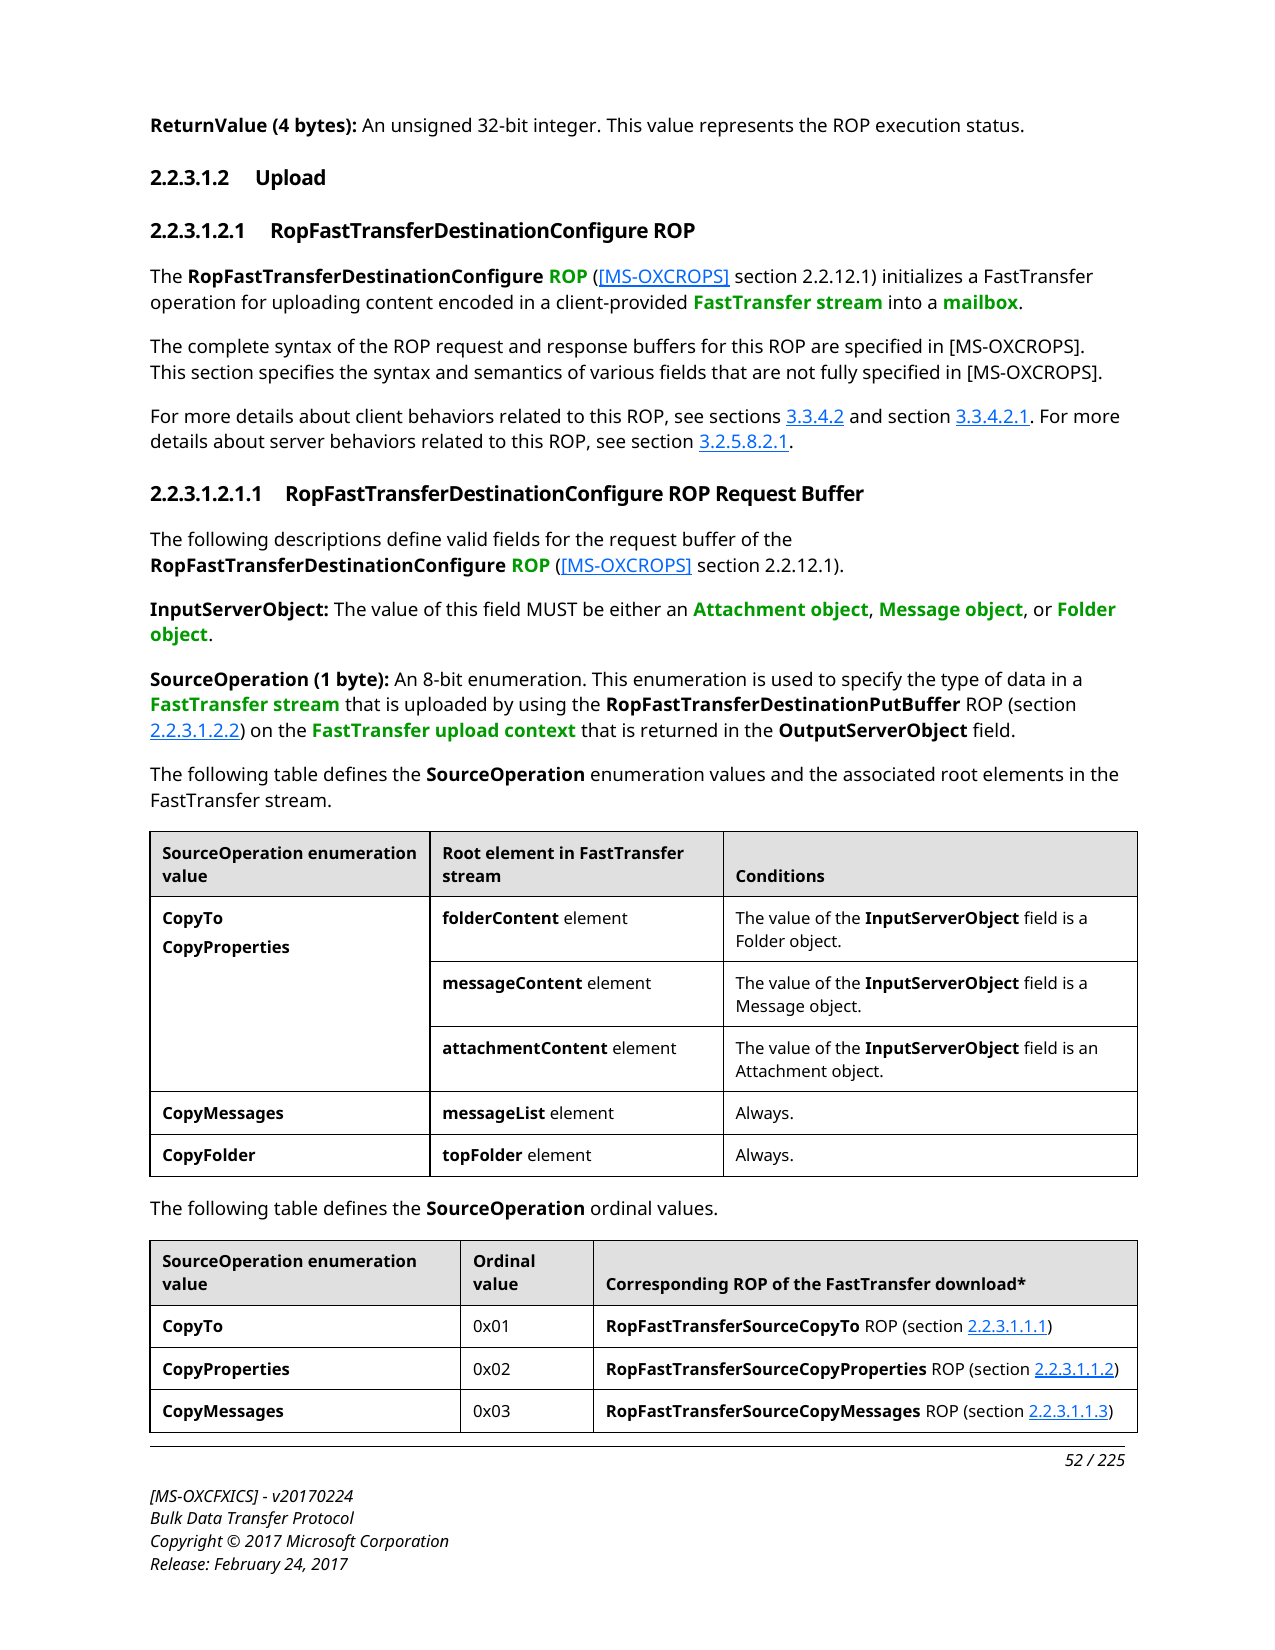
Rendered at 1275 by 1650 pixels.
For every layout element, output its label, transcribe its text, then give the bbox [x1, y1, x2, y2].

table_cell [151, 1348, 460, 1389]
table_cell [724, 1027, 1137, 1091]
text SourceOperation (1 byte): An 8-bit enumeration. This enumeration is used to specify the type of data in a FastTransfer stream that is uploaded by using the RopFastTransferDestinationPutBuffer ROP (section 2.2.3.1.2.2) on the FastTransfer upload context that is returned in the OutputServerObject field. [150, 666, 1125, 743]
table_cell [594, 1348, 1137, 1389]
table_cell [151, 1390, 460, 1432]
text The RopFastTransferDestinationConfigure ROP ([MS-OXCROPS] section 2.2.12.1) initializes a FastTransfer operation for uploading content encoded in a client-provided FastTransfer stream into a mailbox. [150, 264, 1125, 315]
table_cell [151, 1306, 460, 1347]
text The following table defines the SourceOperation ordinal values. [150, 1196, 1125, 1221]
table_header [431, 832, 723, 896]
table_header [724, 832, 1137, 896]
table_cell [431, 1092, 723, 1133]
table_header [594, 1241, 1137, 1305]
text The following table defines the SourceOperation enumeration values and the associated root elements in the FastTransfer stream. [150, 761, 1125, 812]
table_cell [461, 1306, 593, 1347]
subtitle RopFastTransferDestinationConfigure ROP Request Buffer [150, 479, 1125, 508]
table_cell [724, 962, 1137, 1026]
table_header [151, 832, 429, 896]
subtitle Upload [150, 163, 1125, 191]
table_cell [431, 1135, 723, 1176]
text ReturnValue (4 bytes): An unsigned 32-bit integer. This value represents the ROP execution status. [150, 112, 1125, 138]
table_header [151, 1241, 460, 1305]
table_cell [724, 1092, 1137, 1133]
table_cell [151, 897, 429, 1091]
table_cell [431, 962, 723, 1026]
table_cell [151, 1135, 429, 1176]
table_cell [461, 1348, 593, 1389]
text InputServerObject: The value of this field MUST be either an Attachment object, Message object, or Folder object. [150, 596, 1125, 647]
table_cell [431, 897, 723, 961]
subtitle RopFastTransferDestinationConfigure ROP [150, 216, 1125, 245]
text The following descriptions define valid fields for the request buffer of the RopFastTransferDestinationConfigure ROP ([MS-OXCROPS] section 2.2.12.1). [150, 526, 1125, 577]
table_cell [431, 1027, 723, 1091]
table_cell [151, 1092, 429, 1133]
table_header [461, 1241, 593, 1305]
text For more details about client behaviors related to this ROP, see sections 3.3.4.2 and section 3.3.4.2.1. For more details about server behaviors related to this ROP, see section 3.2.5.8.2.1. [150, 403, 1125, 454]
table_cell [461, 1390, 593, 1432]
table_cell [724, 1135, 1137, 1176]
text The complete syntax of the ROP request and response buffers for this ROP are specified in [MS-OXCROPS]. This section specifies the syntax and semantics of various fields that are not fully specified in [MS-OXCROPS]. [150, 333, 1125, 384]
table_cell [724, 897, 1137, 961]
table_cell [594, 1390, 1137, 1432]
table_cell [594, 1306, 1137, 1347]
